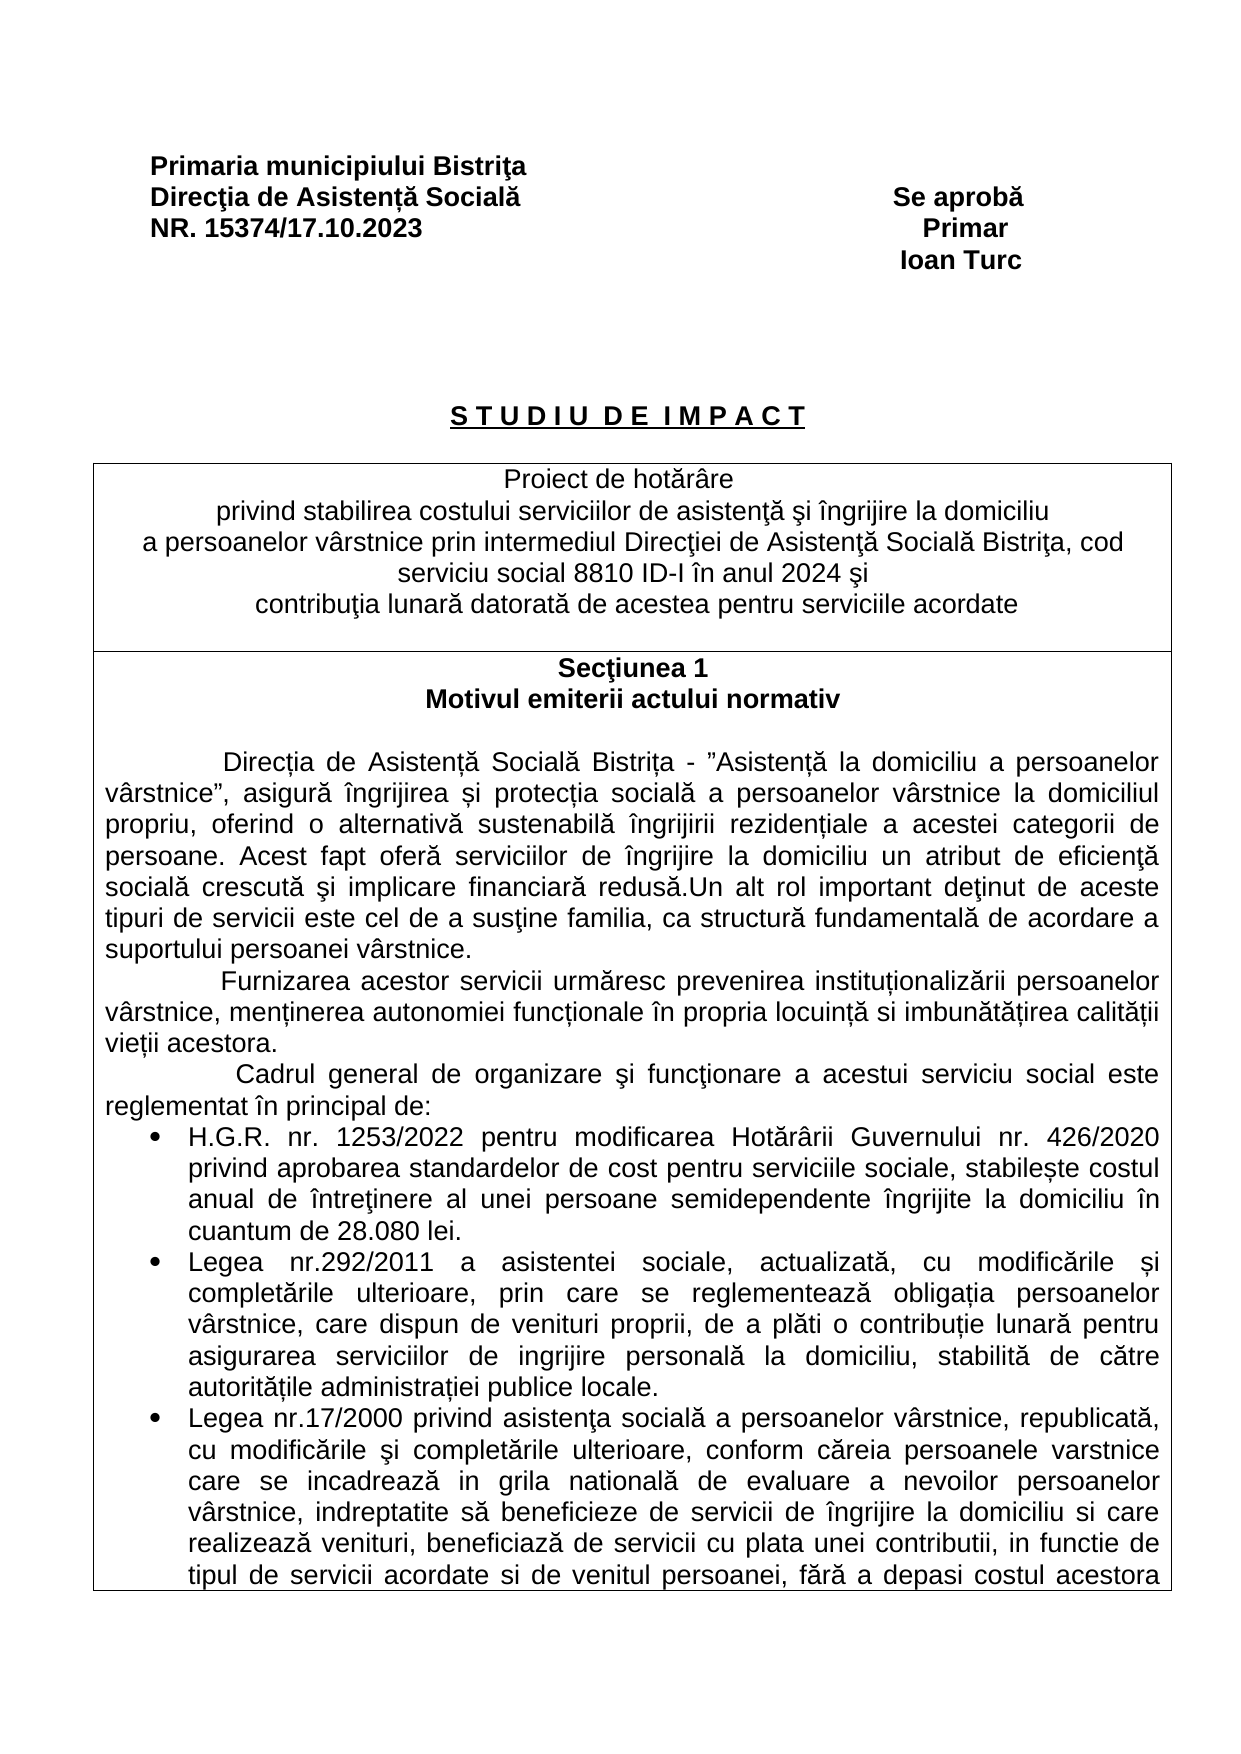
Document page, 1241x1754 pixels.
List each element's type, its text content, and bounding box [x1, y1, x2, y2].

text Direcţia de Asistență Socială Se aprobă [150, 181, 1090, 212]
text NR. 15374/17.10.2023 Primar Ioan Turc [150, 212, 1090, 275]
text Primaria municipiului Bistriţa [150, 150, 1090, 181]
table_header Proiect de hotărâre privind stabilirea costului serviciilor de asistenţă şi îngrijire la domiciliu a persoanelor vârstnice prin intermediul Direcţiei de Asistenţă Socială Bistriţa, cod serviciu social 8810 ID-I în anul 2024 şi contribuţia lunară datorată de acestea pentru serviciile acordate [94, 464, 1171, 651]
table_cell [94, 652, 1171, 1590]
text S T U D I U D E I M P A C T [150, 400, 1090, 431]
